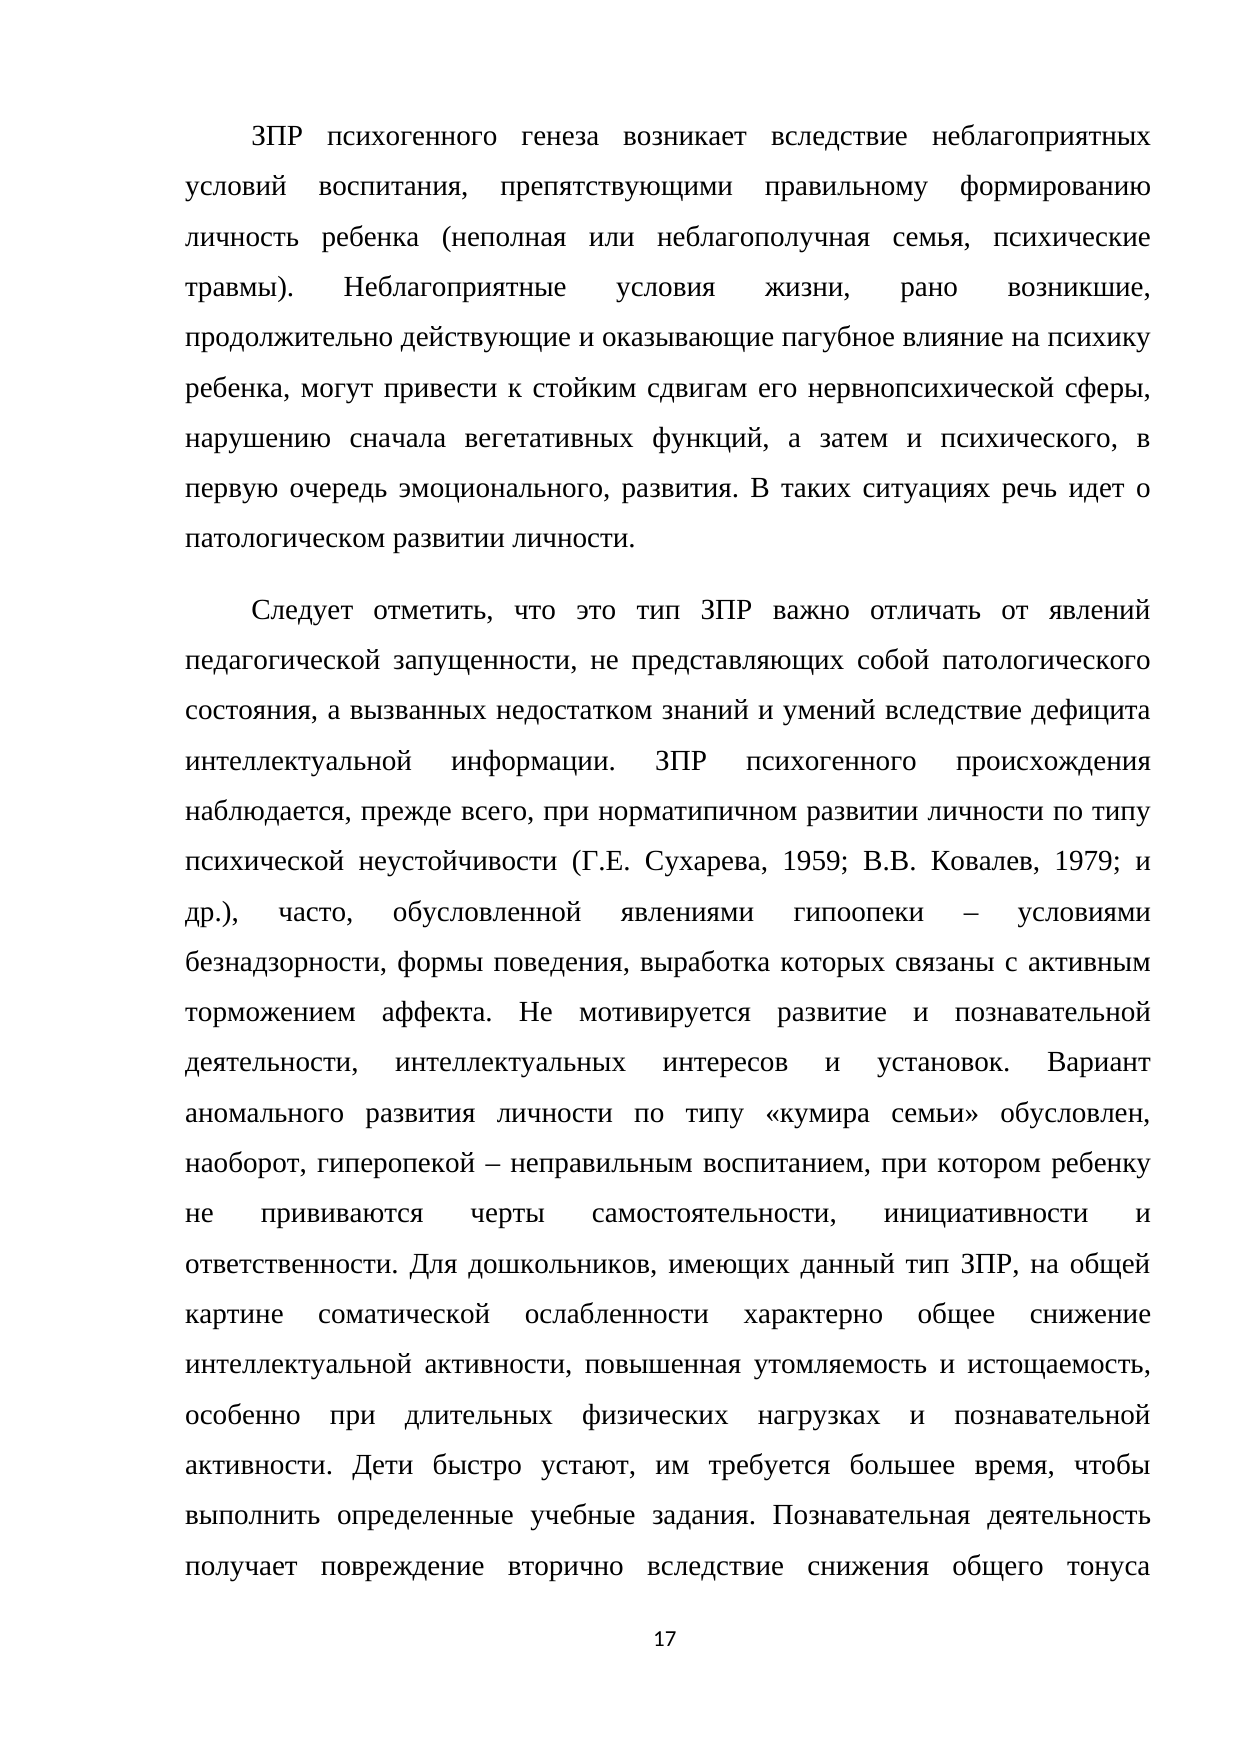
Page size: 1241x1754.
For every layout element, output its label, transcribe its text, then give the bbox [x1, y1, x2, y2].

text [185, 592, 1152, 1581]
text ЗПР психогенного генеза возникает вследствие неблагоприятных условий воспитания, препятствующими правильному формированию личность ребенка (неполная или неблагополучная семья, психические травмы). Неблагоприятные условия жизни, рано возникшие, продолжительно действующие и оказывающие пагубное влияние на психику ребенка, могут привести к стойким сдвигам его нервнопсихической сферы, нарушению сначала вегетативных функций, а затем и психического, в первую очередь эмоционального, развития. В таких ситуациях речь идет о патологическом развитии личности. [185, 118, 1152, 554]
